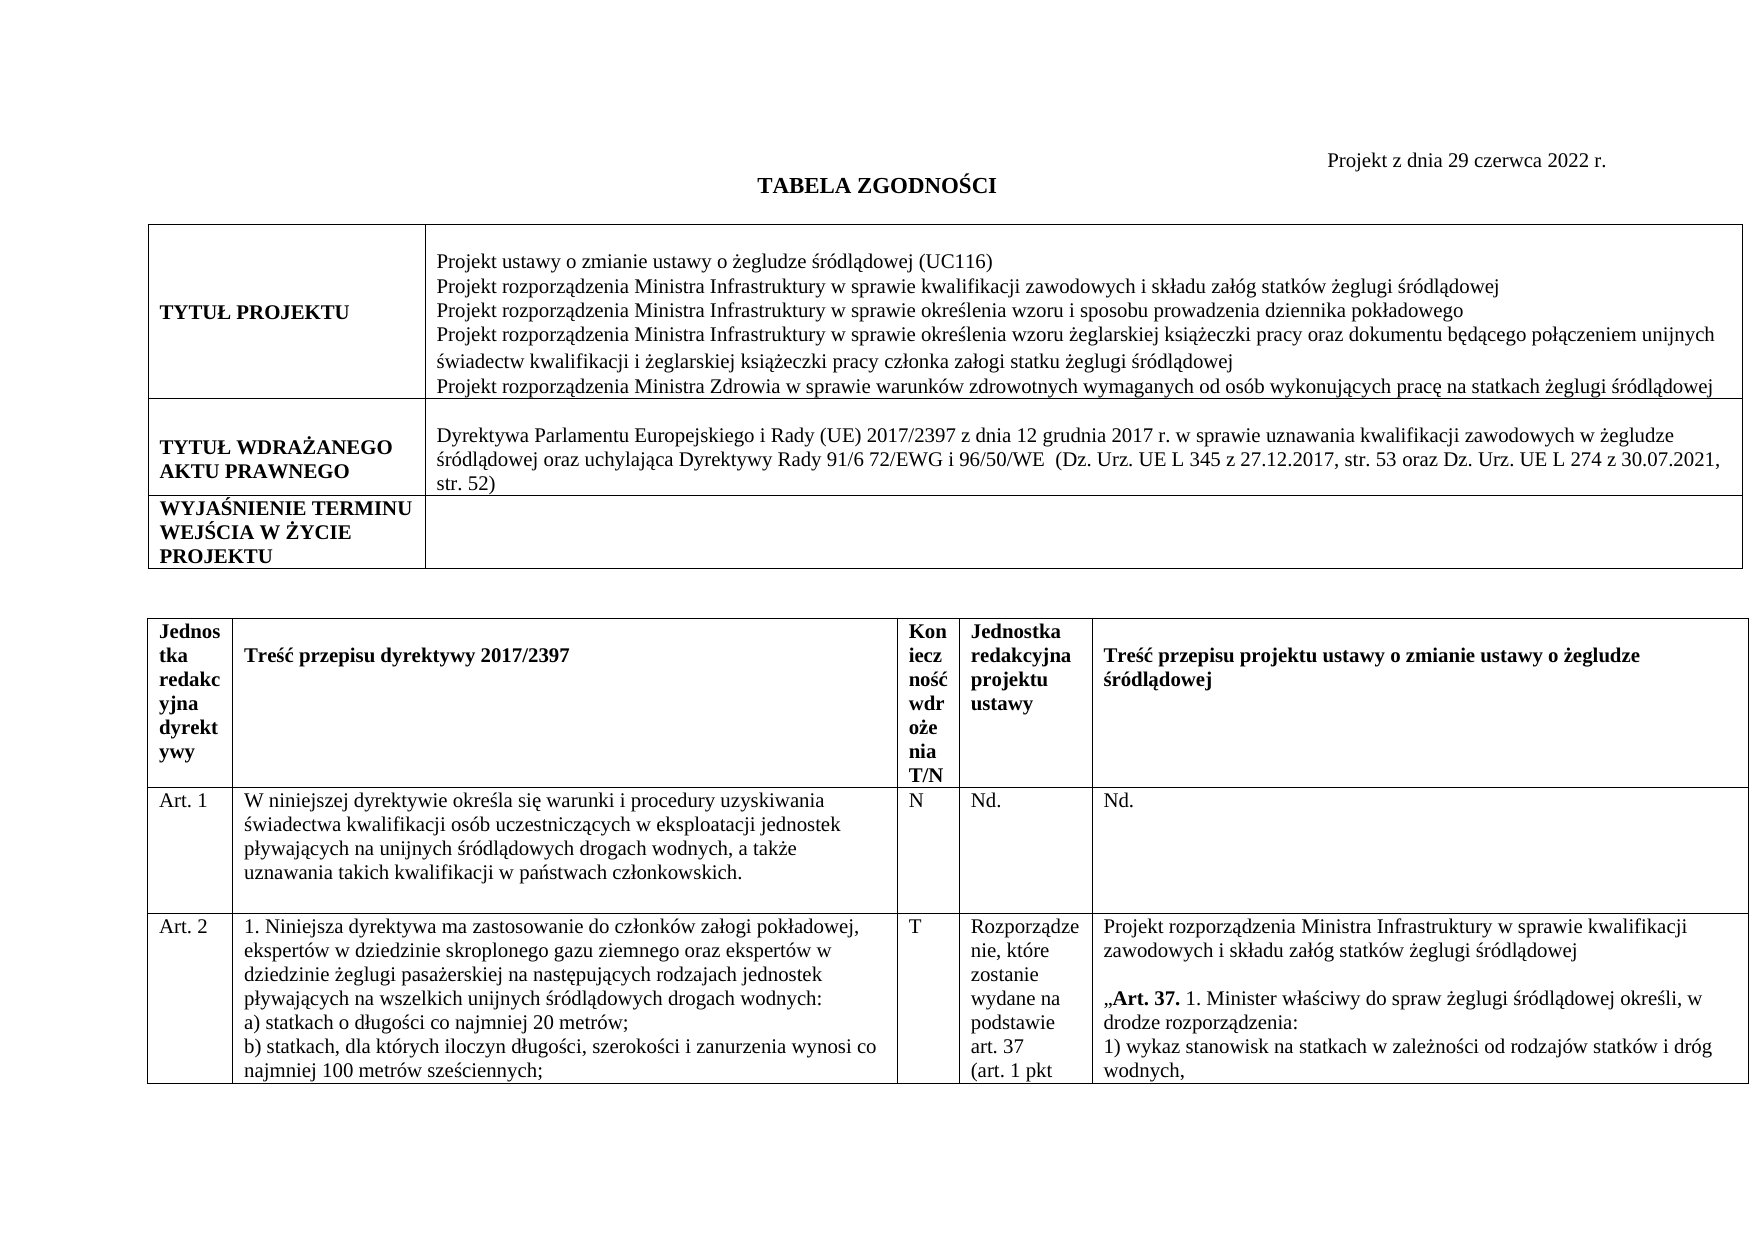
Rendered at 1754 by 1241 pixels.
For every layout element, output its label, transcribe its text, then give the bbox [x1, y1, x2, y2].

text TABELA ZGODNOŚCI [148, 172, 1606, 198]
table_header Jednostka redakcyjna projektu ustawy [960, 619, 1092, 787]
table_header Treść przepisu projektu ustawy o zmianie ustawy o żegludze śródlądowej [1093, 619, 1748, 787]
table_cell Art. 2 [148, 914, 232, 1082]
table_cell N [898, 788, 959, 913]
table_header TYTUŁ PROJEKTU [149, 225, 425, 398]
table_header Projekt ustawy o zmianie ustawy o żegludze śródlądowej (UC116) Projekt rozporządzenia Ministra Infrastruktury w sprawie kwalifikacji zawodowych i składu załóg statków żeglugi śródlądowej Projekt rozporządzenia Ministra Infrastruktury w sprawie określenia wzoru i sposobu prowadzenia dziennika pokładowego Projekt rozporządzenia Ministra Infrastruktury w sprawie określenia wzoru żeglarskiej książeczki pracy oraz dokumentu będącego połączeniem unijnych świadectw kwalifikacji i żeglarskiej książeczki pracy członka załogi statku żeglugi śródlądowej Projekt rozporządzenia Ministra Zdrowia w sprawie warunków zdrowotnych wymaganych od osób wykonujących pracę na statkach żeglugi śródlądowej [426, 225, 1742, 398]
table_cell WYJAŚNIENIE TERMINU WEJŚCIA W ŻYCIE PROJEKTU [149, 496, 425, 568]
table_cell T [898, 914, 959, 1082]
table_cell [426, 496, 1742, 568]
table_header Konieczność wdrożenia T/N [898, 619, 959, 787]
table_header Jednostka redakcyjna dyrektywy [148, 619, 232, 787]
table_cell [960, 914, 1092, 1082]
text Projekt z dnia 29 czerwca 2022 r. [148, 148, 1606, 172]
table_cell TYTUŁ WDRAŻANEGO AKTU PRAWNEGO [149, 399, 425, 495]
table_cell Nd. [960, 788, 1092, 913]
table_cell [233, 914, 897, 1082]
table_header Treść przepisu dyrektywy 2017/2397 [233, 619, 897, 787]
table_cell Dyrektywa Parlamentu Europejskiego i Rady (UE) 2017/2397 z dnia 12 grudnia 2017 r. w sprawie uznawania kwalifikacji zawodowych w żegludze śródlądowej oraz uchylająca Dyrektywy Rady 91/6 72/EWG i 96/50/WE (Dz. Urz. UE L 345 z 27.12.2017, str. 53 oraz Dz. Urz. UE L 274 z 30.07.2021, str. 52) [426, 399, 1742, 495]
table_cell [1093, 914, 1748, 1082]
table_cell W niniejszej dyrektywie określa się warunki i procedury uzyskiwania świadectwa kwalifikacji osób uczestniczących w eksploatacji jednostek pływających na unijnych śródlądowych drogach wodnych, a także uznawania takich kwalifikacji w państwach członkowskich. [233, 788, 897, 913]
table_cell Nd. [1093, 788, 1748, 913]
table_cell Art. 1 [148, 788, 232, 913]
